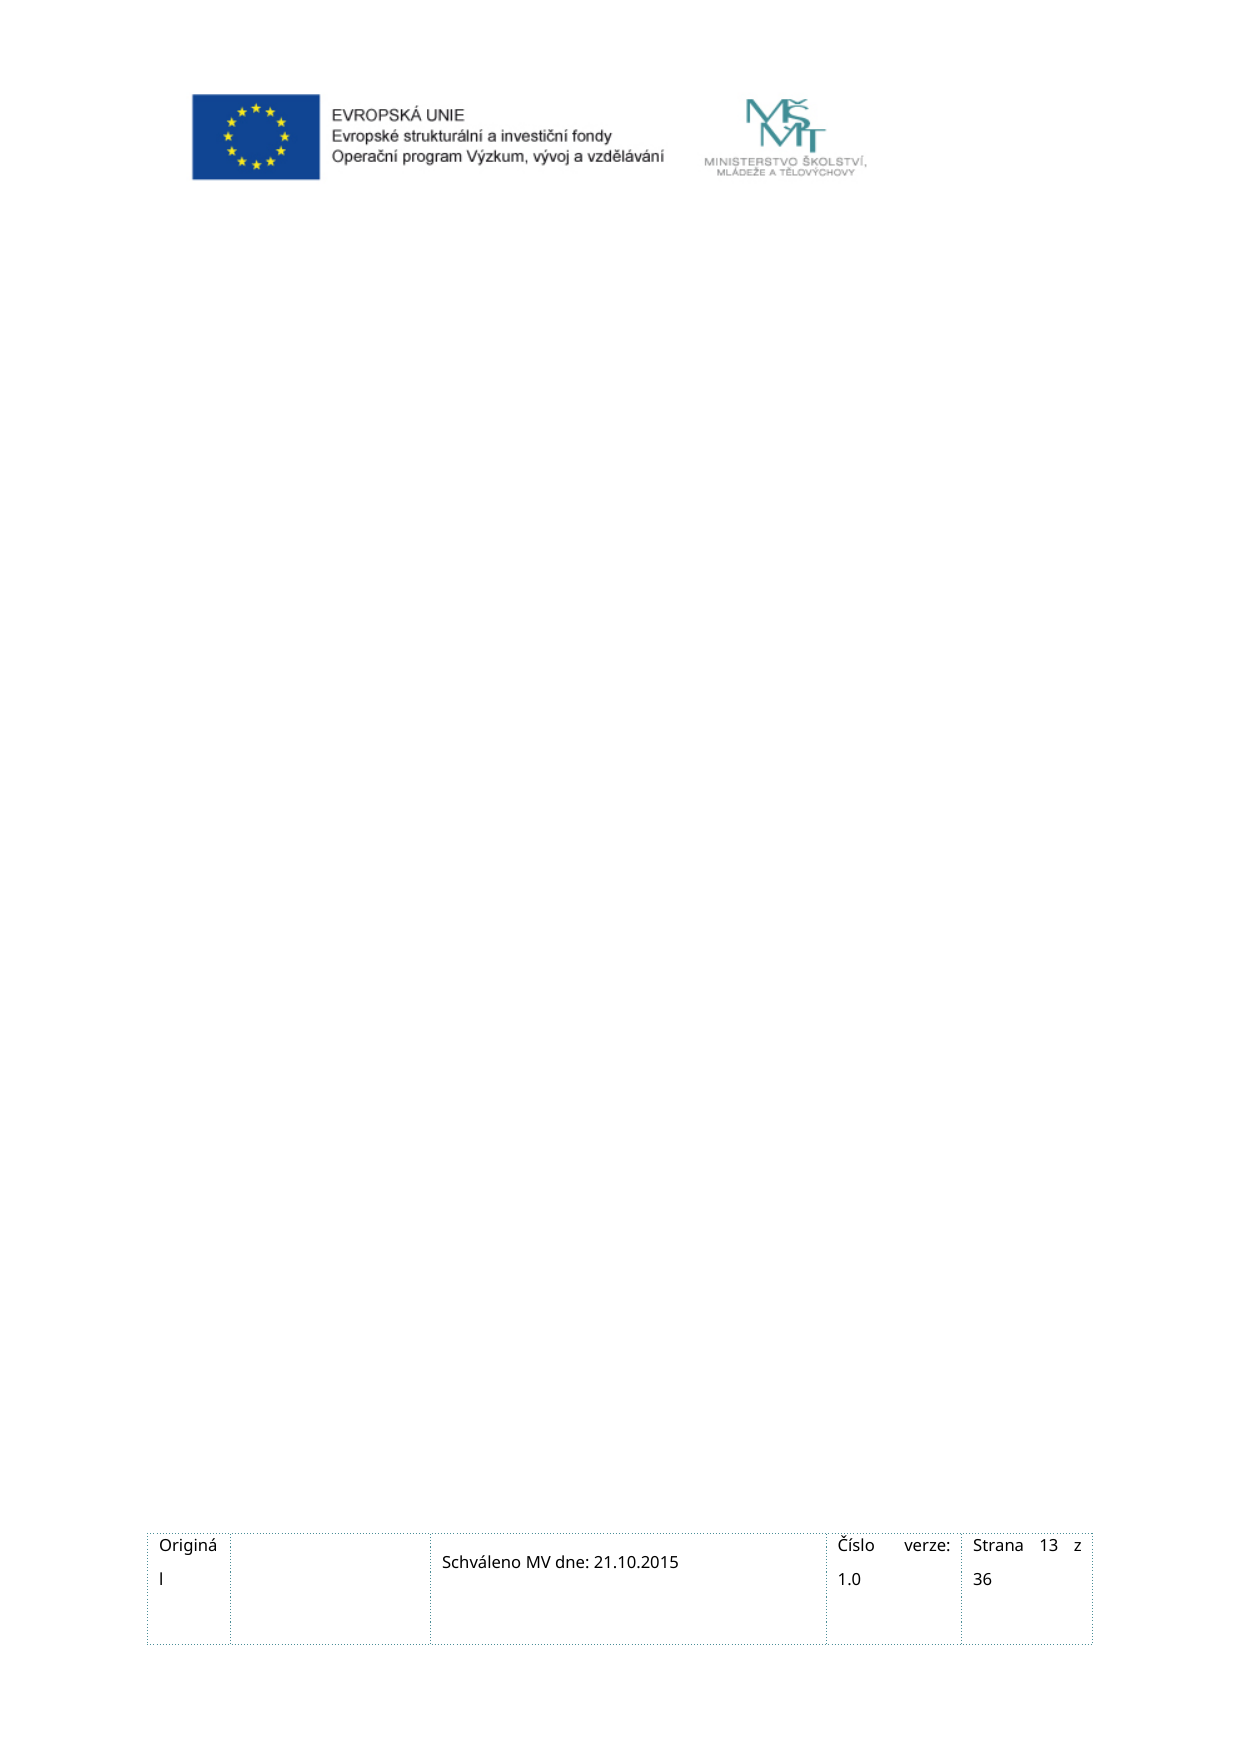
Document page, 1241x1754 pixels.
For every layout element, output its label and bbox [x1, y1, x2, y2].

picture [147, 53, 904, 222]
